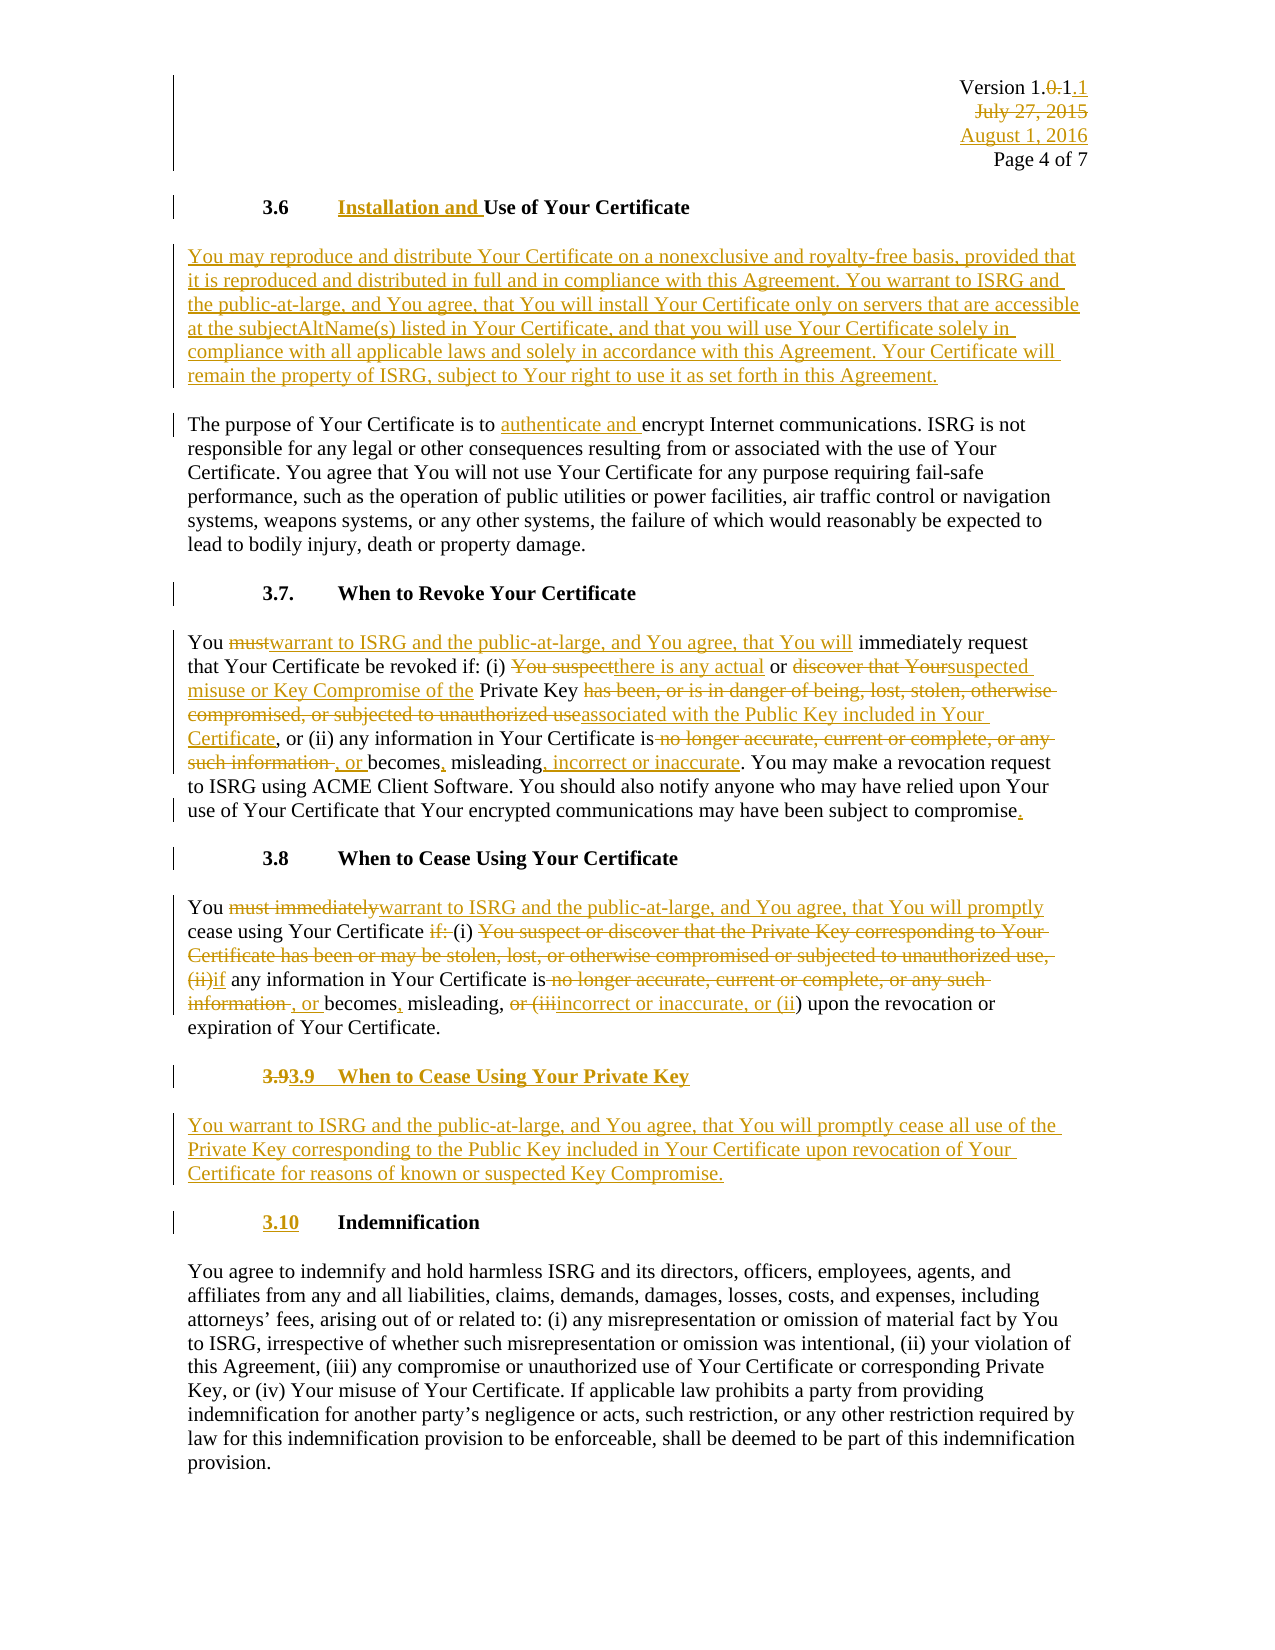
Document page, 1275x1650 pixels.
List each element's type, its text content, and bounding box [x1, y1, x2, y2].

text Indemnification [262, 1211, 1087, 1234]
text The purpose of Your Certificate is to encrypt Internet communications. ISRG is not responsible for any legal or other consequences resulting from or associated with the use of Your Certificate. You agree that You will not use Your Certificate for any purpose requiring fail-safe performance, such as the operation of public utilities or power facilities, air traffic control or navigation systems, weapons systems, or any other systems, the failure of which would reasonably be expected to lead to bodily injury, death or property damage. [187, 413, 1080, 556]
text You immediately request that Your Certificate be revoked if: (i) or Private Key , or (ii) any information in Your Certificate isbecomes misleading. You may make a revocation request to ISRG using ACME Client Software. You should also notify anyone who may have relied upon Your use of Your Certificate that Your encrypted communications may have been subject to compromise [187, 630, 1057, 822]
text 3.6 Use of Your Certificate [262, 195, 1087, 219]
text You cease using Your Certificate (i) any information in Your Certificate isbecomes misleading, ) upon the revocation or expiration of Your Certificate. [187, 895, 1080, 1039]
text You agree to indemnify and hold harmless ISRG and its directors, officers, employees, agents, and affiliates from any and all liabilities, claims, demands, damages, losses, costs, and expenses, including attorneys’ fees, arising out of or related to: (i) any misrepresentation or omission of material fact by You to ISRG, irrespective of whether such misrepresentation or omission was intentional, (ii) your violation of this Agreement, (iii) any compromise or unauthorized use of Your Certificate or corresponding Private Key, or (iv) Your misuse of Your Certificate. If applicable law prohibits a party from providing indemnification for another party’s negligence or acts, such restriction, or any other restriction required by law for this indemnification provision to be enforceable, shall be deemed to be part of this indemnification provision. [187, 1259, 1080, 1474]
text 3.8 When to Cease Using Your Certificate [262, 847, 1087, 870]
text 3.7. When to Revoke Your Certificate [262, 582, 1087, 606]
